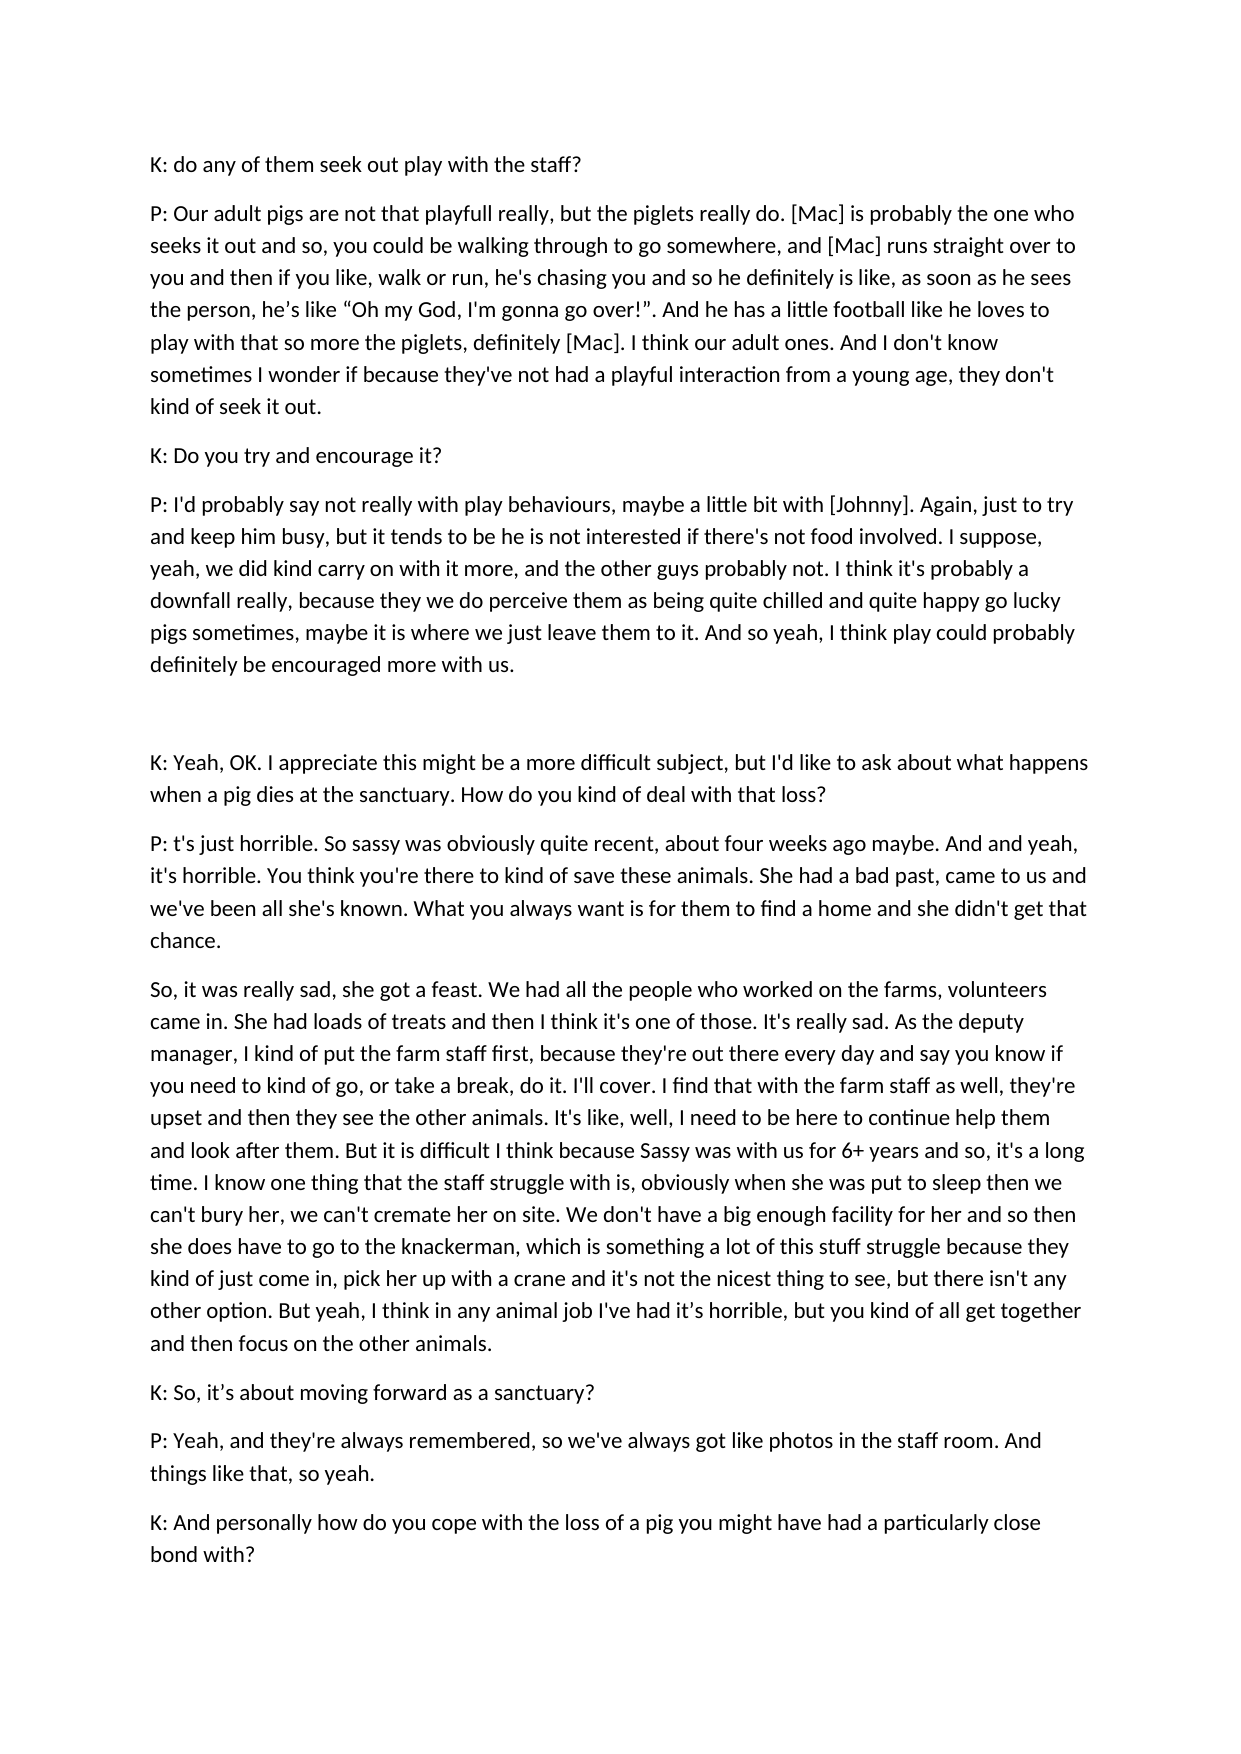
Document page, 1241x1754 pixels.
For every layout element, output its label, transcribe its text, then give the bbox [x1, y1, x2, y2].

text So, it was really sad, she got a feast. We had all the people who worked on the farms, volunteers came in. She had loads of treats and then I think it's one of those. It's really sad. As the deputy manager, I kind of put the farm staff first, because they're out there every day and say you know if you need to kind of go, or take a break, do it. I'll cover. I find that with the farm staff as well, they're upset and then they see the other animals. It's like, well, I need to be here to continue help them and look after them. But it is difficult I think because Sassy was with us for 6+ years and so, it's a long time. I know one thing that the staff struggle with is, obviously when she was put to sleep then we can't bury her, we can't cremate her on site. We don't have a big enough facility for her and so then she does have to go to the knackerman, which is something a lot of this stuff struggle because they kind of just come in, pick her up with a crane and it's not the nicest thing to see, but there isn't any other option. But yeah, I think in any animal job I've had it’s horrible, but you kind of all get together and then focus on the other animals. [150, 975, 1090, 1357]
text P: t's just horrible. So sassy was obviously quite recent, about four weeks ago maybe. And and yeah, it's horrible. You think you're there to kind of save these animals. She had a bad past, came to us and we've been all she's known. What you always want is for them to find a home and she didn't get that chance. [150, 829, 1090, 954]
text P: Our adult pigs are not that playfull really, but the piglets really do. [Mac] is probably the one who seeks it out and so, you could be walking through to go somewhere, and [Mac] runs straight over to you and then if you like, walk or run, he's chasing you and so he definitely is like, as soon as he sees the person, he’s like “Oh my God, I'm gonna go over!”. And he has a little football like he loves to play with that so more the piglets, definitely [Mac]. I think our adult ones. And I don't know sometimes I wonder if because they've not had a playful interaction from a young age, they don't kind of seek it out. [150, 199, 1090, 420]
text P: Yeah, and they're always remembered, so we've always got like photos in the staff room. And things like that, so yeah. [150, 1427, 1090, 1487]
text K: And personally how do you cope with the loss of a pig you might have had a particularly close bond with? [150, 1508, 1090, 1568]
text K: Do you try and encourage it? [150, 441, 1090, 469]
text K: do any of them seek out play with the staff? [150, 150, 1090, 178]
text K: So, it’s about moving forward as a sanctuary? [150, 1378, 1090, 1406]
text P: I'd probably say not really with play behaviours, maybe a little bit with [Johnny]. Again, just to try and keep him busy, but it tends to be he is not interested if there's not food involved. I suppose, yeah, we did kind carry on with it more, and the other guys probably not. I think it's probably a downfall really, because they we do perceive them as being quite chilled and quite happy go lucky pigs sometimes, maybe it is where we just leave them to it. And so yeah, I think play could probably definitely be encouraged more with us. [150, 490, 1090, 679]
text K: Yeah, OK. I appreciate this might be a more difficult subject, but I'd like to ask about what happens when a pig dies at the sanctuary. How do you kind of deal with that loss? [150, 748, 1090, 808]
